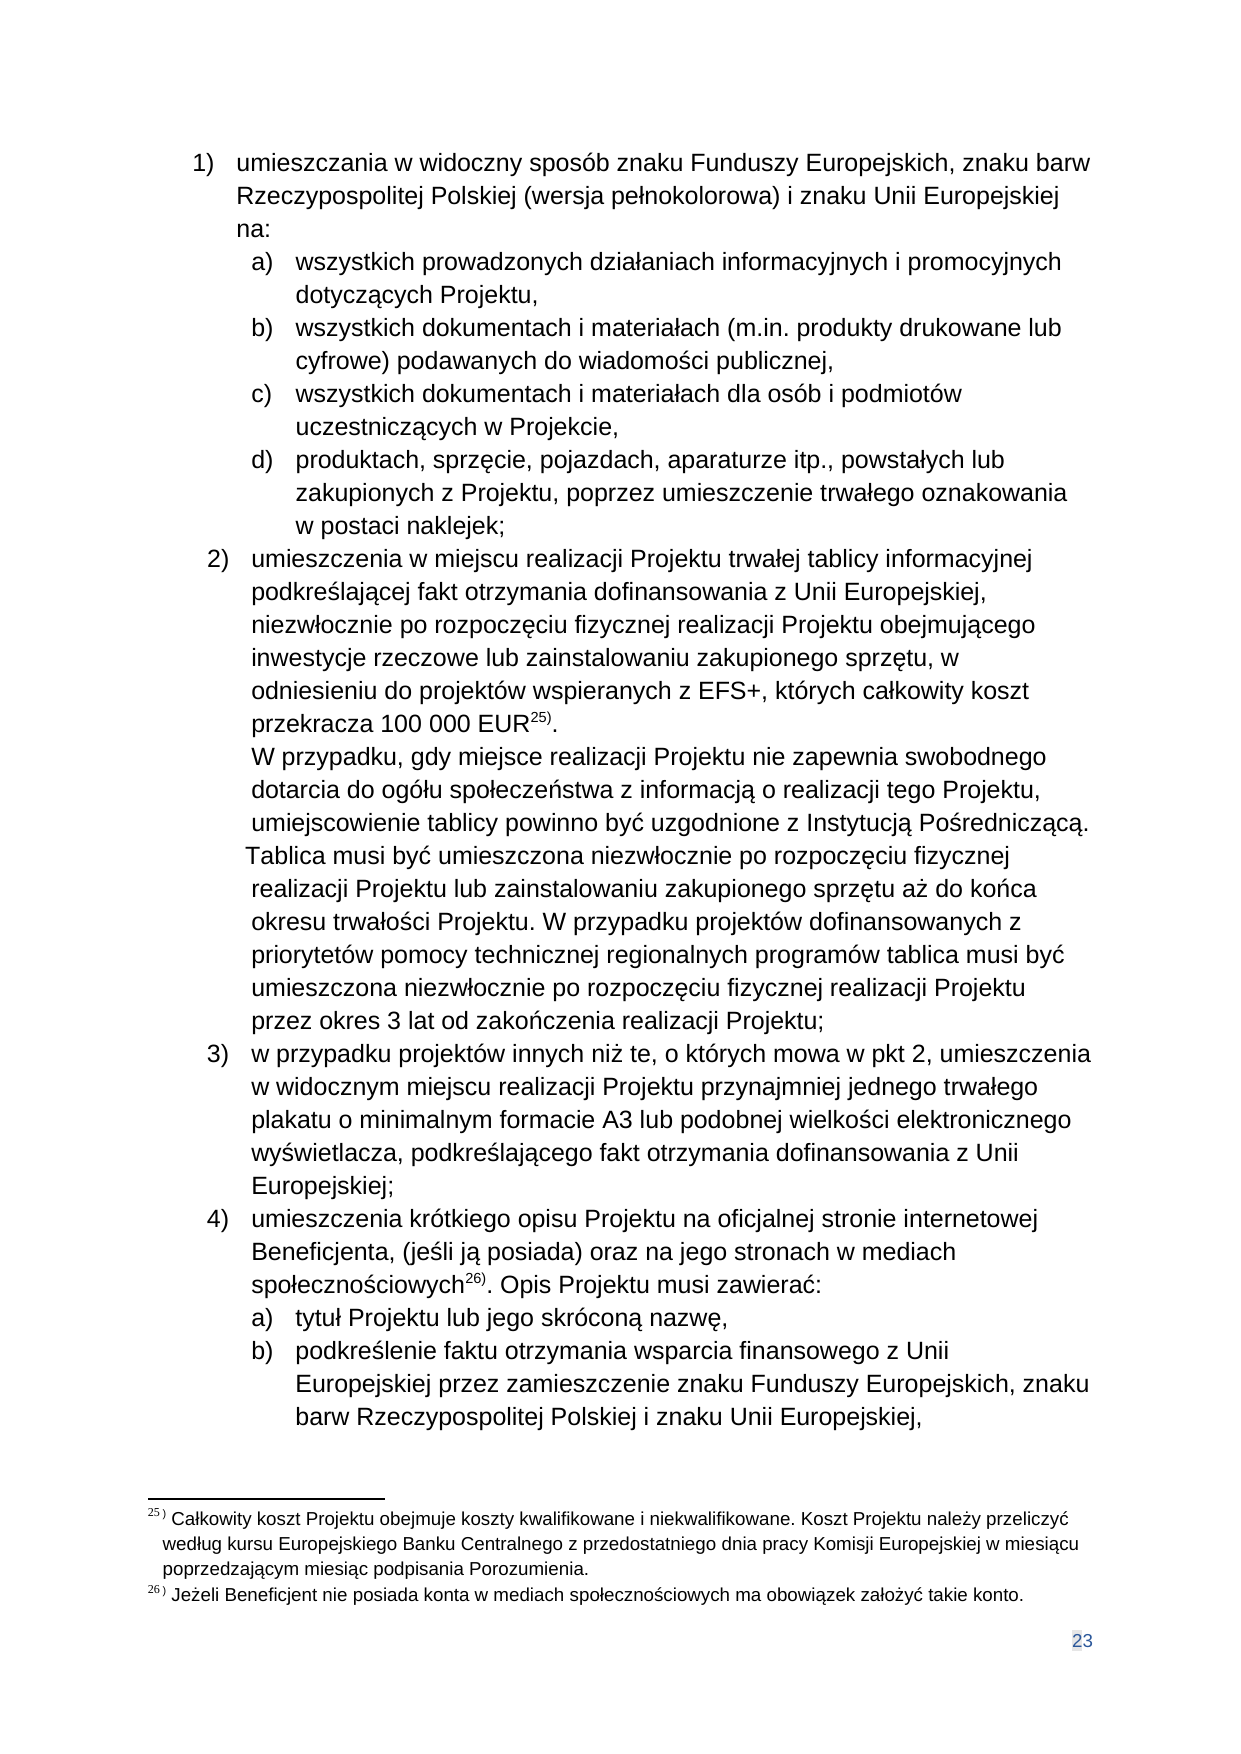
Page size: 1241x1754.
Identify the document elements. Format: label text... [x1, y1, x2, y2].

text Tablica musi być umieszczona niezwłocznie po rozpoczęciu fizycznej realizacji Projektu lub zainstalowaniu zakupionego sprzętu aż do końca okresu trwałości Projektu. W przypadku projektów dofinansowanych z priorytetów pomocy technicznej regionalnych programów tablica musi być umieszczona niezwłocznie po rozpoczęciu fizycznej realizacji Projektu przez okres 3 lat od zakończenia realizacji Projektu; [245, 841, 1093, 1035]
list tytuł Projektu lub jego skróconą nazwę, [251, 1303, 1093, 1332]
list umieszczenia krótkiego opisu Projektu na oficjalnej stronie internetowej Beneficjenta, (jeśli ją posiada) oraz na jego stronach w mediach społecznościowych). Opis Projektu musi zawierać: [207, 1204, 1093, 1299]
list wszystkich dokumentach i materiałach dla osób i podmiotów uczestniczących w Projekcie, [251, 379, 1093, 441]
text W przypadku, gdy miejsce realizacji Projektu nie zapewnia swobodnego dotarcia do ogółu społeczeństwa z informacją o realizacji tego Projektu, umiejscowienie tablicy powinno być uzgodnione z Instytucją Pośredniczącą. [251, 742, 1093, 837]
list produktach, sprzęcie, pojazdach, aparaturze itp., powstałych lub zakupionych z Projektu, poprzez umieszczenie trwałego oznakowania w postaci naklejek; [251, 445, 1093, 539]
list podkreślenie faktu otrzymania wsparcia finansowego z Unii Europejskiej przez zamieszczenie znaku Funduszy Europejskich, znaku barw Rzeczypospolitej Polskiej i znaku Unii Europejskiej, [251, 1336, 1093, 1431]
list wszystkich dokumentach i materiałach (m.in. produkty drukowane lub cyfrowe) podawanych do wiadomości publicznej, [251, 313, 1093, 374]
list wszystkich prowadzonych działaniach informacyjnych i promocyjnych dotyczących Projektu, [251, 247, 1093, 308]
list umieszczania w widoczny sposób znaku Funduszy Europejskich, znaku barw Rzeczypospolitej Polskiej (wersja pełnokolorowa) i znaku Unii Europejskiej na: [192, 148, 1093, 242]
list w przypadku projektów innych niż te, o których mowa w pkt 2, umieszczenia w widocznym miejscu realizacji Projektu przynajmniej jednego trwałego plakatu o minimalnym formacie A3 lub podobnej wielkości elektronicznego wyświetlacza, podkreślającego fakt otrzymania dofinansowania z Unii Europejskiej; [207, 1039, 1093, 1200]
list umieszczenia w miejscu realizacji Projektu trwałej tablicy informacyjnej podkreślającej fakt otrzymania dofinansowania z Unii Europejskiej, niezwłocznie po rozpoczęciu fizycznej realizacji Projektu obejmującego inwestycje rzeczowe lub zainstalowaniu zakupionego sprzętu, w odniesieniu do projektów wspieranych z EFS+, których całkowity koszt przekracza 100 000 EUR). [207, 544, 1093, 738]
